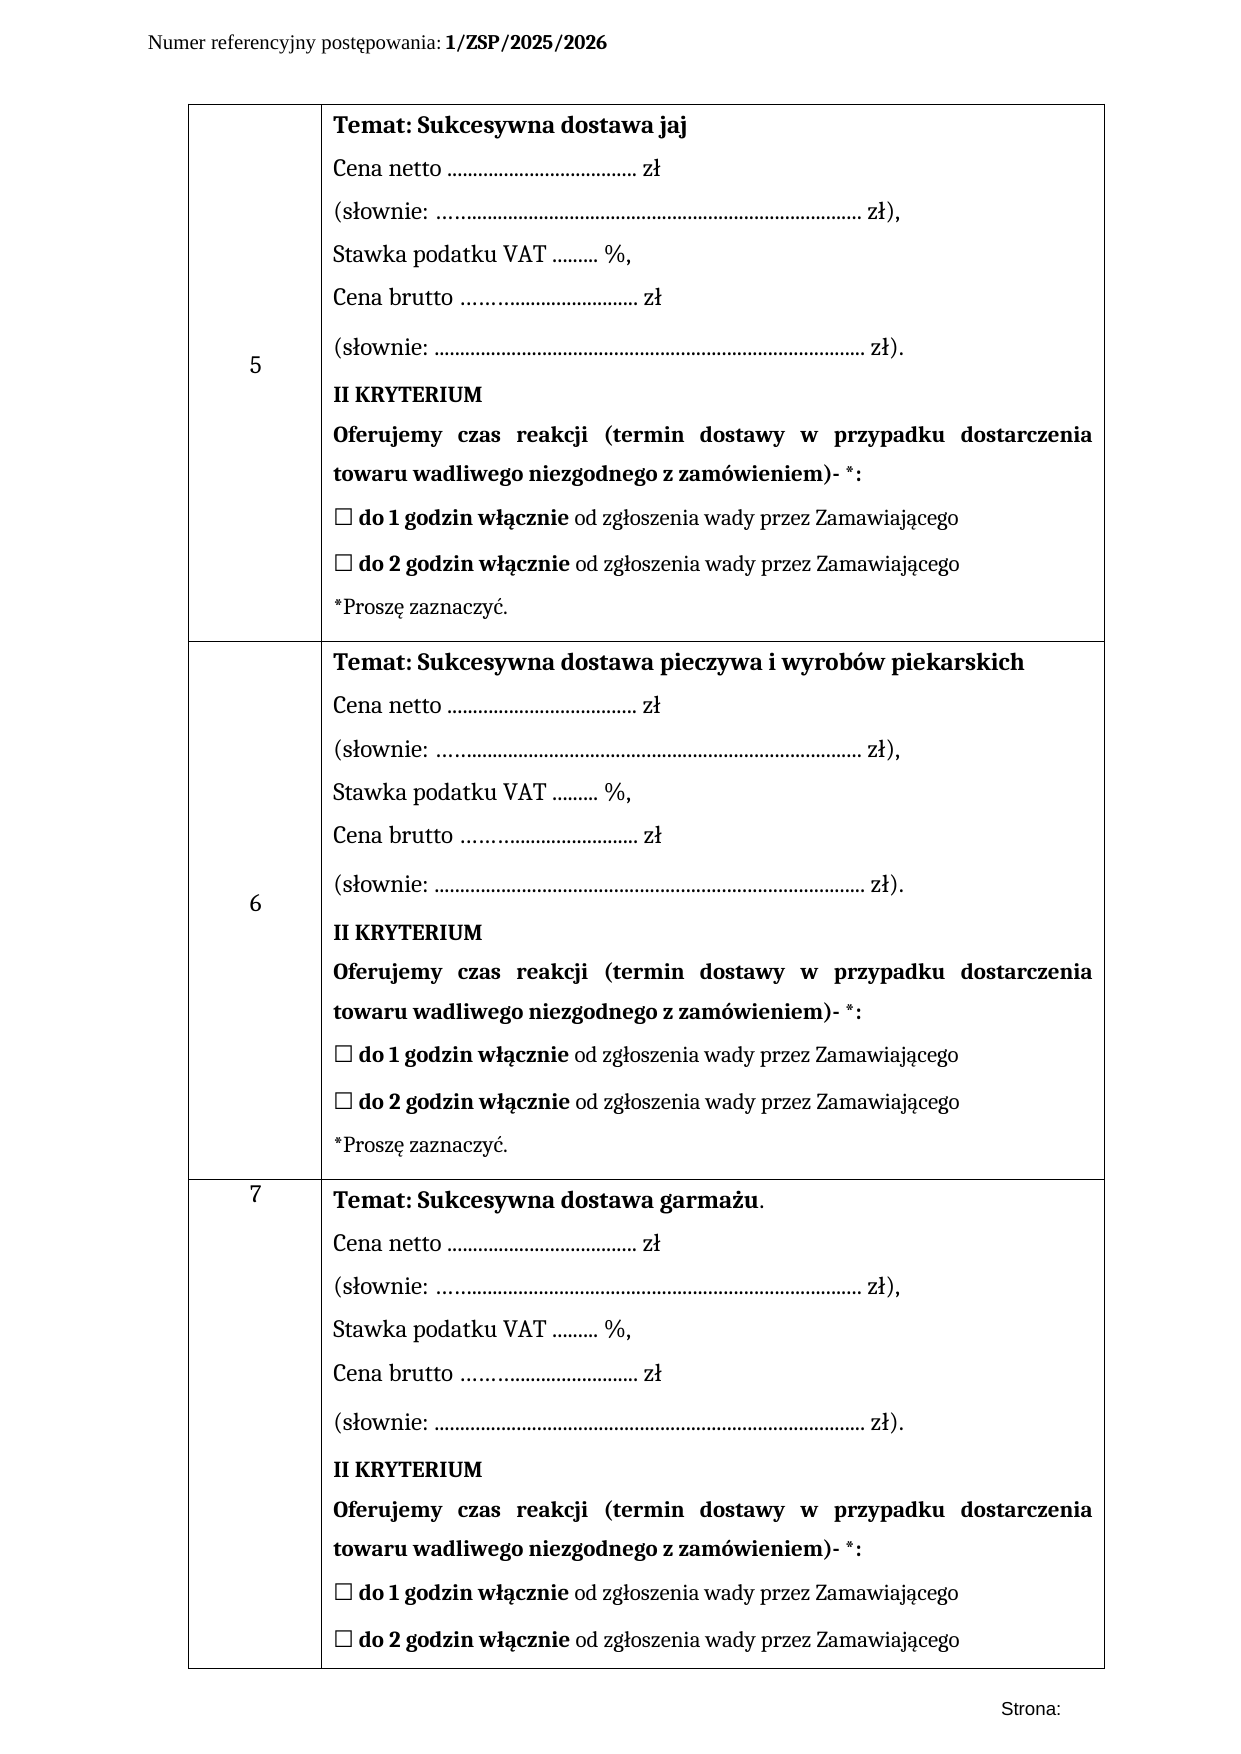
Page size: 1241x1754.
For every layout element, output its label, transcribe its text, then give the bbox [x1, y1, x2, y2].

table_cell 5 [189, 105, 321, 641]
table_cell 6 [189, 642, 321, 1179]
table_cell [322, 1180, 1104, 1668]
table_cell 7 [189, 1180, 321, 1668]
table_cell Temat: Sukcesywna dostawa pieczywa i wyrobów piekarskich Cena netto ..................................... zł (słownie: ……............................................................................ zł), Stawka podatku VAT ......... %, Cena brutto ………........................ zł (słownie: .................................................................................... zł). II KRYTERIUM Oferujemy czas reakcji (termin dostawy w przypadku dostarczenia towaru wadliwego niezgodnego z zamówieniem)- *: ☐ do 1 godzin włącznie od zgłoszenia wady przez Zamawiającego ☐ do 2 godzin włącznie od zgłoszenia wady przez Zamawiającego *Proszę zaznaczyć. [322, 642, 1104, 1179]
table_cell Temat: Sukcesywna dostawa jaj Cena netto ..................................... zł (słownie: ……............................................................................ zł), Stawka podatku VAT ......... %, Cena brutto ………........................ zł (słownie: .................................................................................... zł). II KRYTERIUM Oferujemy czas reakcji (termin dostawy w przypadku dostarczenia towaru wadliwego niezgodnego z zamówieniem)- *: ☐ do 1 godzin włącznie od zgłoszenia wady przez Zamawiającego ☐ do 2 godzin włącznie od zgłoszenia wady przez Zamawiającego *Proszę zaznaczyć. [322, 105, 1104, 641]
